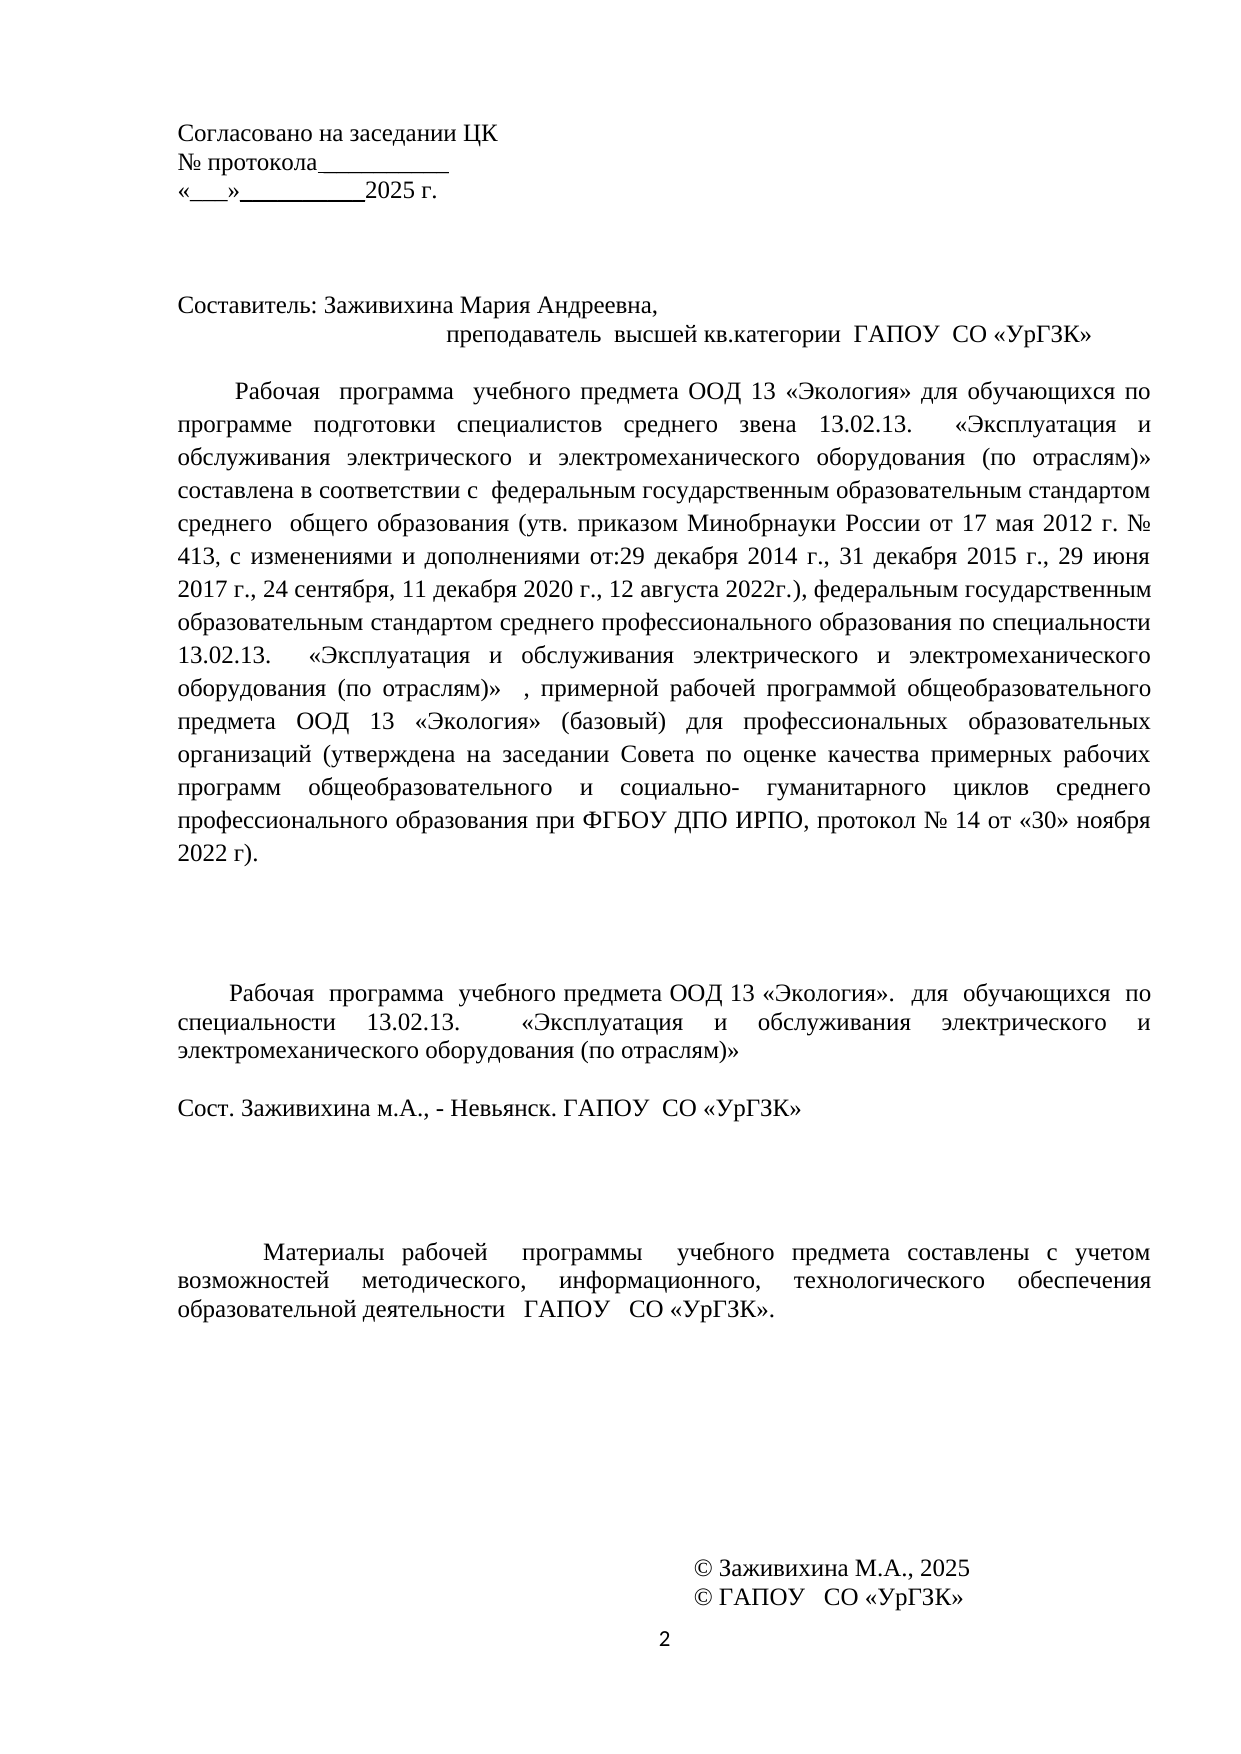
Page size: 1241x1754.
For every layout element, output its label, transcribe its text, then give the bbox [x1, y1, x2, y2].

text © ГАПОУ СО «УрГЗК» [177, 1582, 1152, 1610]
text Материалы рабочей программы учебного предмета составлены с учетом возможностей методического, информационного, технологического обеспечения образовательной деятельности ГАПОУ СО «УрГЗК». [177, 1237, 1152, 1323]
text © Заживихина М.А., 2025 [177, 1553, 1152, 1582]
text «___»__________2025 г. [177, 176, 1152, 204]
text Рабочая программа учебного предмета ООД 13 «Экология» для обучающихся по программе подготовки специалистов среднего звена 13.02.13. «Эксплуатация и обслуживания электрического и электромеханического оборудования (по отраслям)» составлена в соответствии с федеральным государственным образовательным стандартом среднего общего образования (утв. приказом Минобрнауки России от 17 мая 2012 г. № 413, с изменениями и дополнениями от:29 декабря 2014 г., 31 декабря 2015 г., 29 июня 2017 г., 24 сентября, 11 декабря 2020 г., 12 августа 2022г.), федеральным государственным образовательным стандартом среднего профессионального образования по специальности 13.02.13. «Эксплуатация и обслуживания электрического и электромеханического оборудования (по отраслям)» , примерной рабочей программой общеобразовательного предмета ООД 13 «Экология» (базовый) для профессиональных образовательных организаций (утверждена на заседании Совета по оценке качества примерных рабочих программ общеобразовательного и социально- гуманитарного циклов среднего профессионального образования при ФГБОУ ДПО ИРПО, протокол № 14 от «30» ноября 2022 г). [177, 376, 1152, 867]
text Сост. Заживихина м.А., - Невьянск. ГАПОУ СО «УрГЗК» [177, 1093, 1152, 1122]
text № протокола __________ [177, 147, 1152, 176]
text преподаватель высшей кв.категории ГАПОУ СО «УрГЗК» [177, 319, 1152, 348]
text Составитель: Заживихина Мария Андреевна, [177, 291, 1152, 319]
text Рабочая программа учебного предмета ООД 13 «Экология». для обучающихся по специальности 13.02.13. «Эксплуатация и обслуживания электрического и электромеханического оборудования (по отраслям)» [177, 978, 1152, 1064]
text Согласовано на заседании ЦК [177, 118, 1152, 147]
